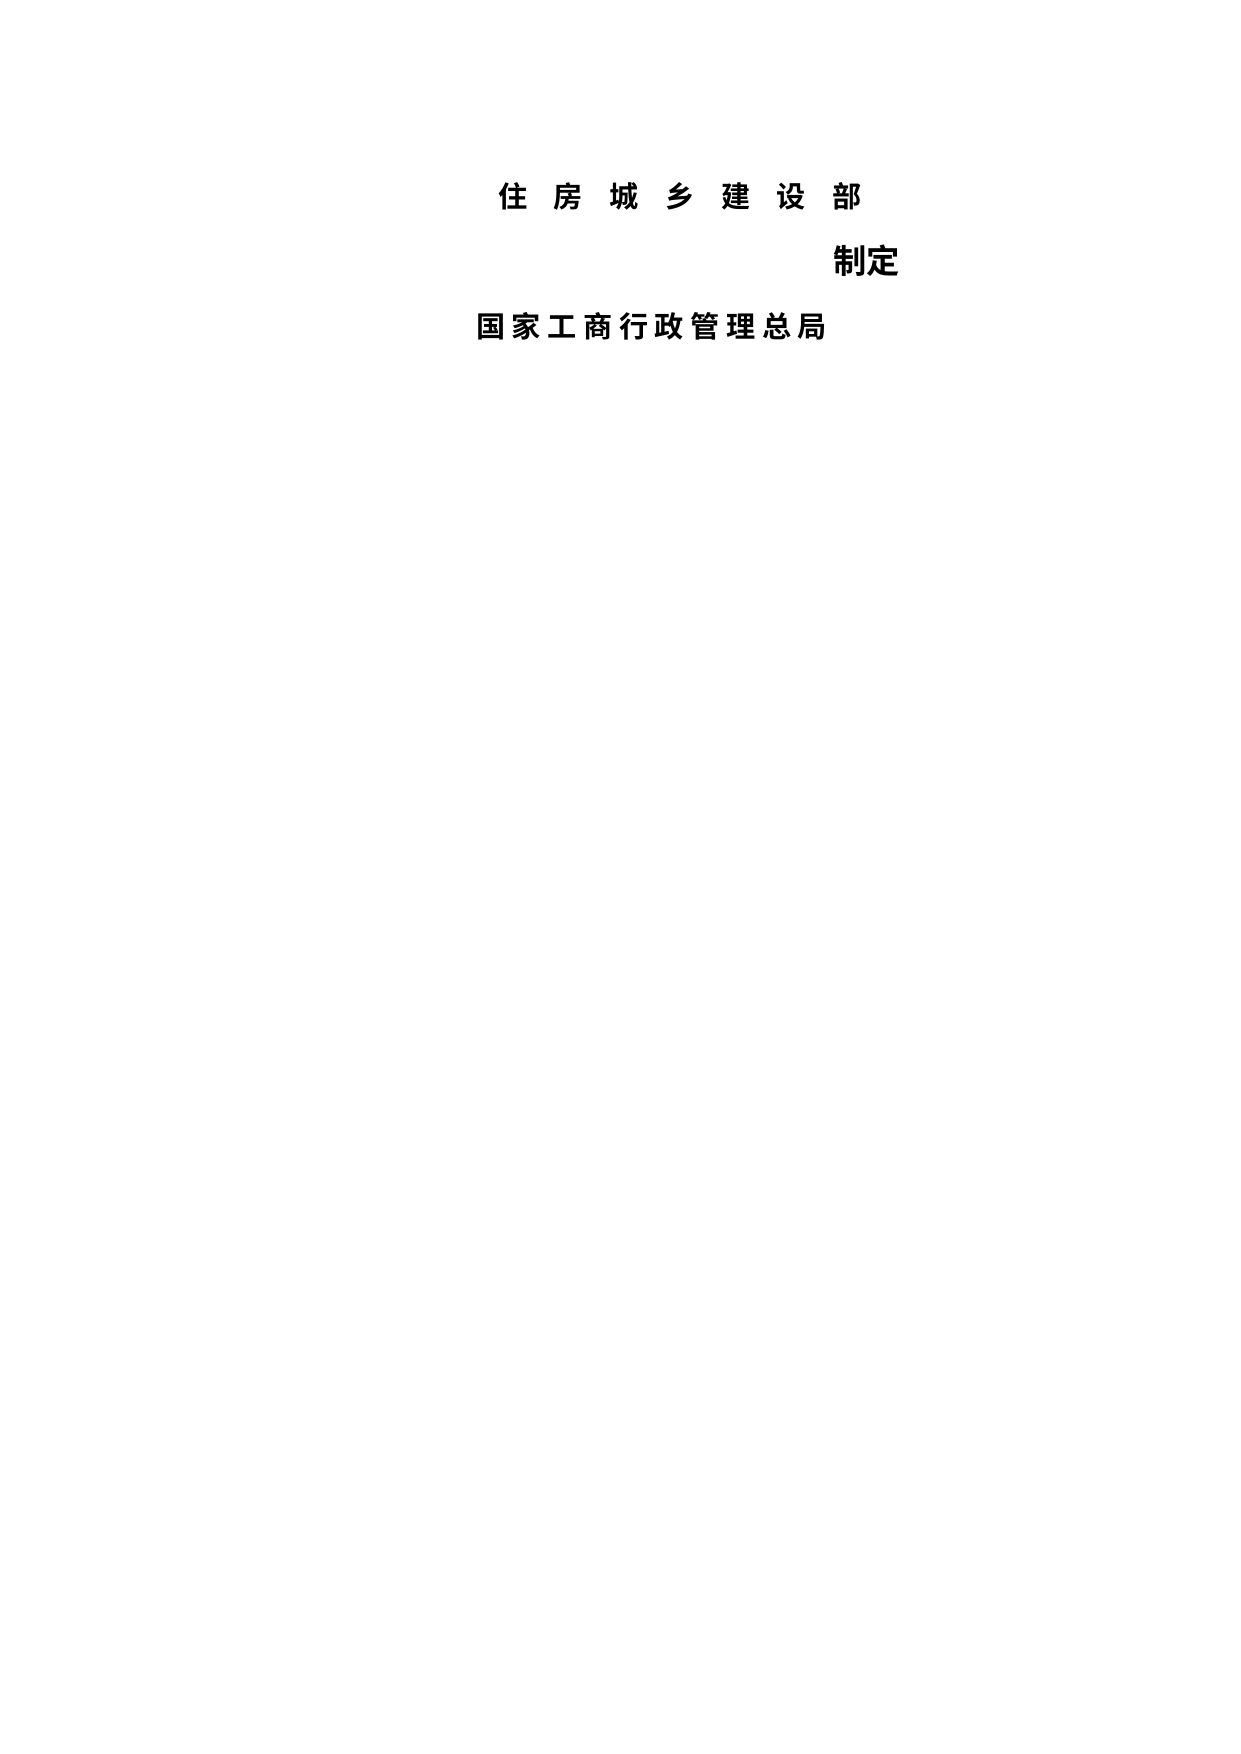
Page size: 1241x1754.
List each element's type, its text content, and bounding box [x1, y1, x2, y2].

subtitle 国 家 工 商 行 政 管 理 总 局 [476, 292, 1053, 357]
subtitle 住 房 城 乡 建 设 部 [498, 162, 1053, 227]
subtitle 制定 [187, 227, 899, 292]
